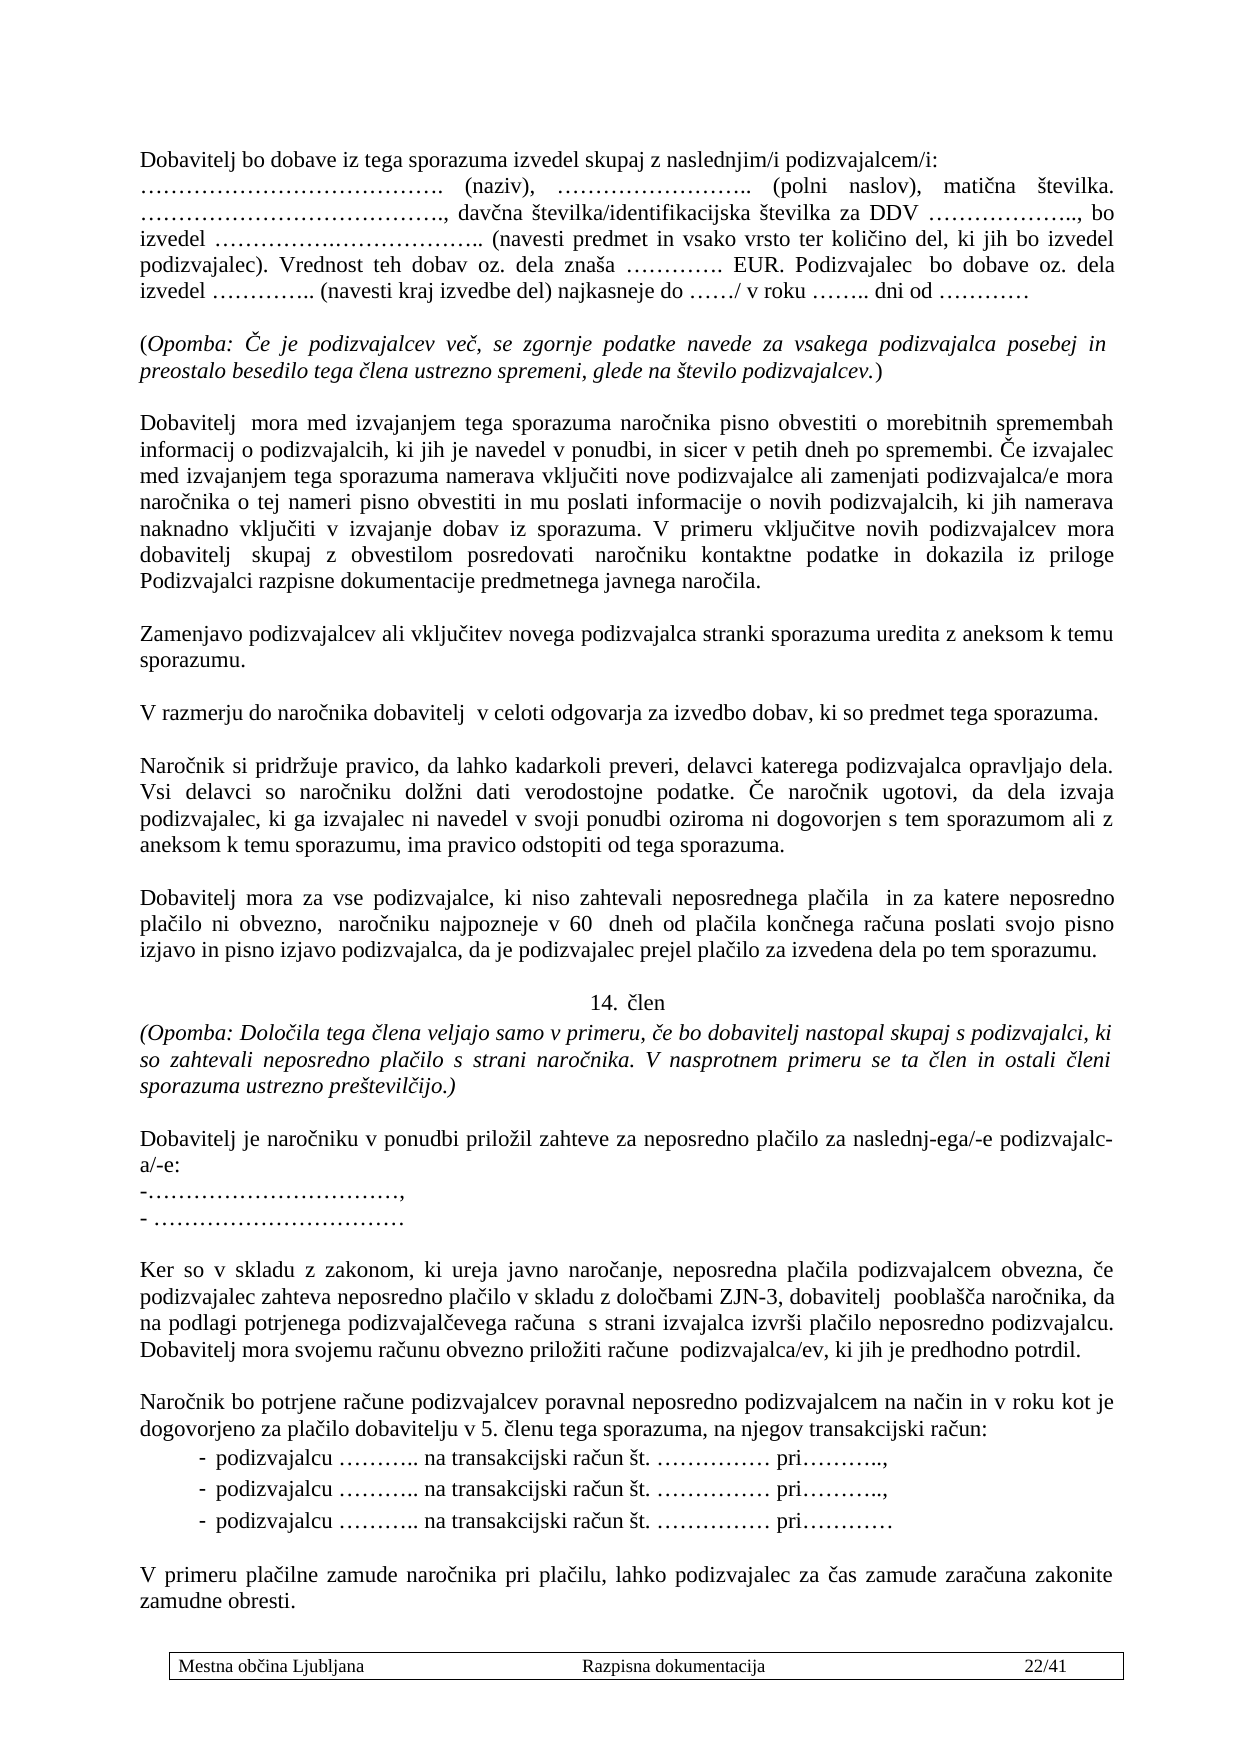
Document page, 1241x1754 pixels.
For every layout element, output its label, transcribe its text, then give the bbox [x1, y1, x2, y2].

text - …………………………… [139, 1204, 1115, 1230]
text …………………………………. (naziv), …………………….. (polni naslov), matična številka. …………………………………., davčna številka/identifikacijska številka za DDV ……………….., bo izvedel …………….……………….. (navesti predmet in vsako vrsto ter količino del, ki jih bo izvedel podizvajalec). Vrednost teh dobav oz. dela znaša …………. EUR. Podizvajalec bo dobave oz. dela izvedel ………….. (navesti kraj izvedbe del) najkasneje do ……/ v roku …….. dni od ………… [139, 172, 1115, 304]
text Dobavitelj mora za vse podizvajalce, ki niso zahtevali neposrednega plačila in za katere neposredno plačilo ni obvezno, naročniku najpozneje v 60 dneh od plačila končnega računa poslati svojo pisno izjavo in pisno izjavo podizvajalca, da je podizvajalec prejel plačilo za izvedena dela po tem sporazumu. [139, 884, 1115, 963]
list podizvajalcu ……….. na transakcijski račun št. …………… pri……….., [139, 1441, 1115, 1472]
text Naročnik si pridržuje pravico, da lahko kadarkoli preveri, delavci katerega podizvajalca opravljajo dela. Vsi delavci so naročniku dolžni dati verodostojne podatke. Če naročnik ugotovi, da dela izvaja podizvajalec, ki ga izvajalec ni navedel v svoji ponudbi oziroma ni dogovorjen s tem sporazumom ali z aneksom k temu sporazumu, ima pravico odstopiti od tega sporazuma. [139, 752, 1115, 857]
list podizvajalcu ……….. na transakcijski račun št. …………… pri……….., [139, 1472, 1115, 1503]
list podizvajalcu ……….. na transakcijski račun št. …………… pri………… [139, 1503, 1115, 1535]
text Dobavitelj mora med izvajanjem tega sporazuma naročnika pisno obvestiti o morebitnih spremembah informacij o podizvajalcih, ki jih je navedel v ponudbi, in sicer v petih dneh po spremembi. Če izvajalec med izvajanjem tega sporazuma namerava vključiti nove podizvajalce ali zamenjati podizvajalca/e mora naročnika o tej nameri pisno obvestiti in mu poslati informacije o novih podizvajalcih, ki jih namerava naknadno vključiti v izvajanje dobav iz sporazuma. V primeru vključitve novih podizvajalcev mora dobavitelj skupaj z obvestilom posredovati naročniku kontaktne podatke in dokazila iz priloge Podizvajalci razpisne dokumentacije predmetnega javnega naročila. [139, 409, 1115, 594]
text Dobavitelj bo dobave iz tega sporazuma izvedel skupaj z naslednjim/i podizvajalcem/i: [139, 146, 1115, 172]
list člen [139, 989, 1115, 1016]
text Ker so v skladu z zakonom, ki ureja javno naročanje, neposredna plačila podizvajalcem obvezna, če podizvajalec zahteva neposredno plačilo v skladu z določbami ZJN-3, dobavitelj pooblašča naročnika, da na podlagi potrjenega podizvajalčevega računa s strani izvajalca izvrši plačilo neposredno podizvajalcu. Dobavitelj mora svojemu računu obvezno priložiti račune podizvajalca/ev, ki jih je predhodno potrdil. [139, 1257, 1115, 1362]
text V razmerju do naročnika dobavitelj v celoti odgovarja za izvedbo dobav, ki so predmet tega sporazuma. [139, 699, 1115, 726]
text -……………………………, [139, 1177, 1115, 1204]
text (Opomba: Določila tega člena veljajo samo v primeru, če bo dobavitelj nastopal skupaj s podizvajalci, ki so zahtevali neposredno plačilo s strani naročnika. V nasprotnem primeru se ta člen in ostali členi sporazuma ustrezno preštevilčijo.) [139, 1019, 1115, 1098]
text V primeru plačilne zamude naročnika pri plačilu, lahko podizvajalec za čas zamude zaračuna zakonite zamudne obresti. [139, 1561, 1115, 1614]
text Dobavitelj je naročniku v ponudbi priložil zahteve za neposredno plačilo za naslednj-ega/-e podizvajalc-a/-e: [139, 1125, 1115, 1177]
text (Opomba: Če je podizvajalcev več, se zgornje podatke navede za vsakega podizvajalca posebej in preostalo besedilo tega člena ustrezno spremeni, glede na število podizvajalcev.) [139, 330, 1115, 383]
text Zamenjavo podizvajalcev ali vključitev novega podizvajalca stranki sporazuma uredita z aneksom k temu sporazumu. [139, 620, 1115, 673]
text Naročnik bo potrjene račune podizvajalcev poravnal neposredno podizvajalcem na način in v roku kot je dogovorjeno za plačilo dobavitelju v 5. členu tega sporazuma, na njegov transakcijski račun: [139, 1388, 1115, 1441]
